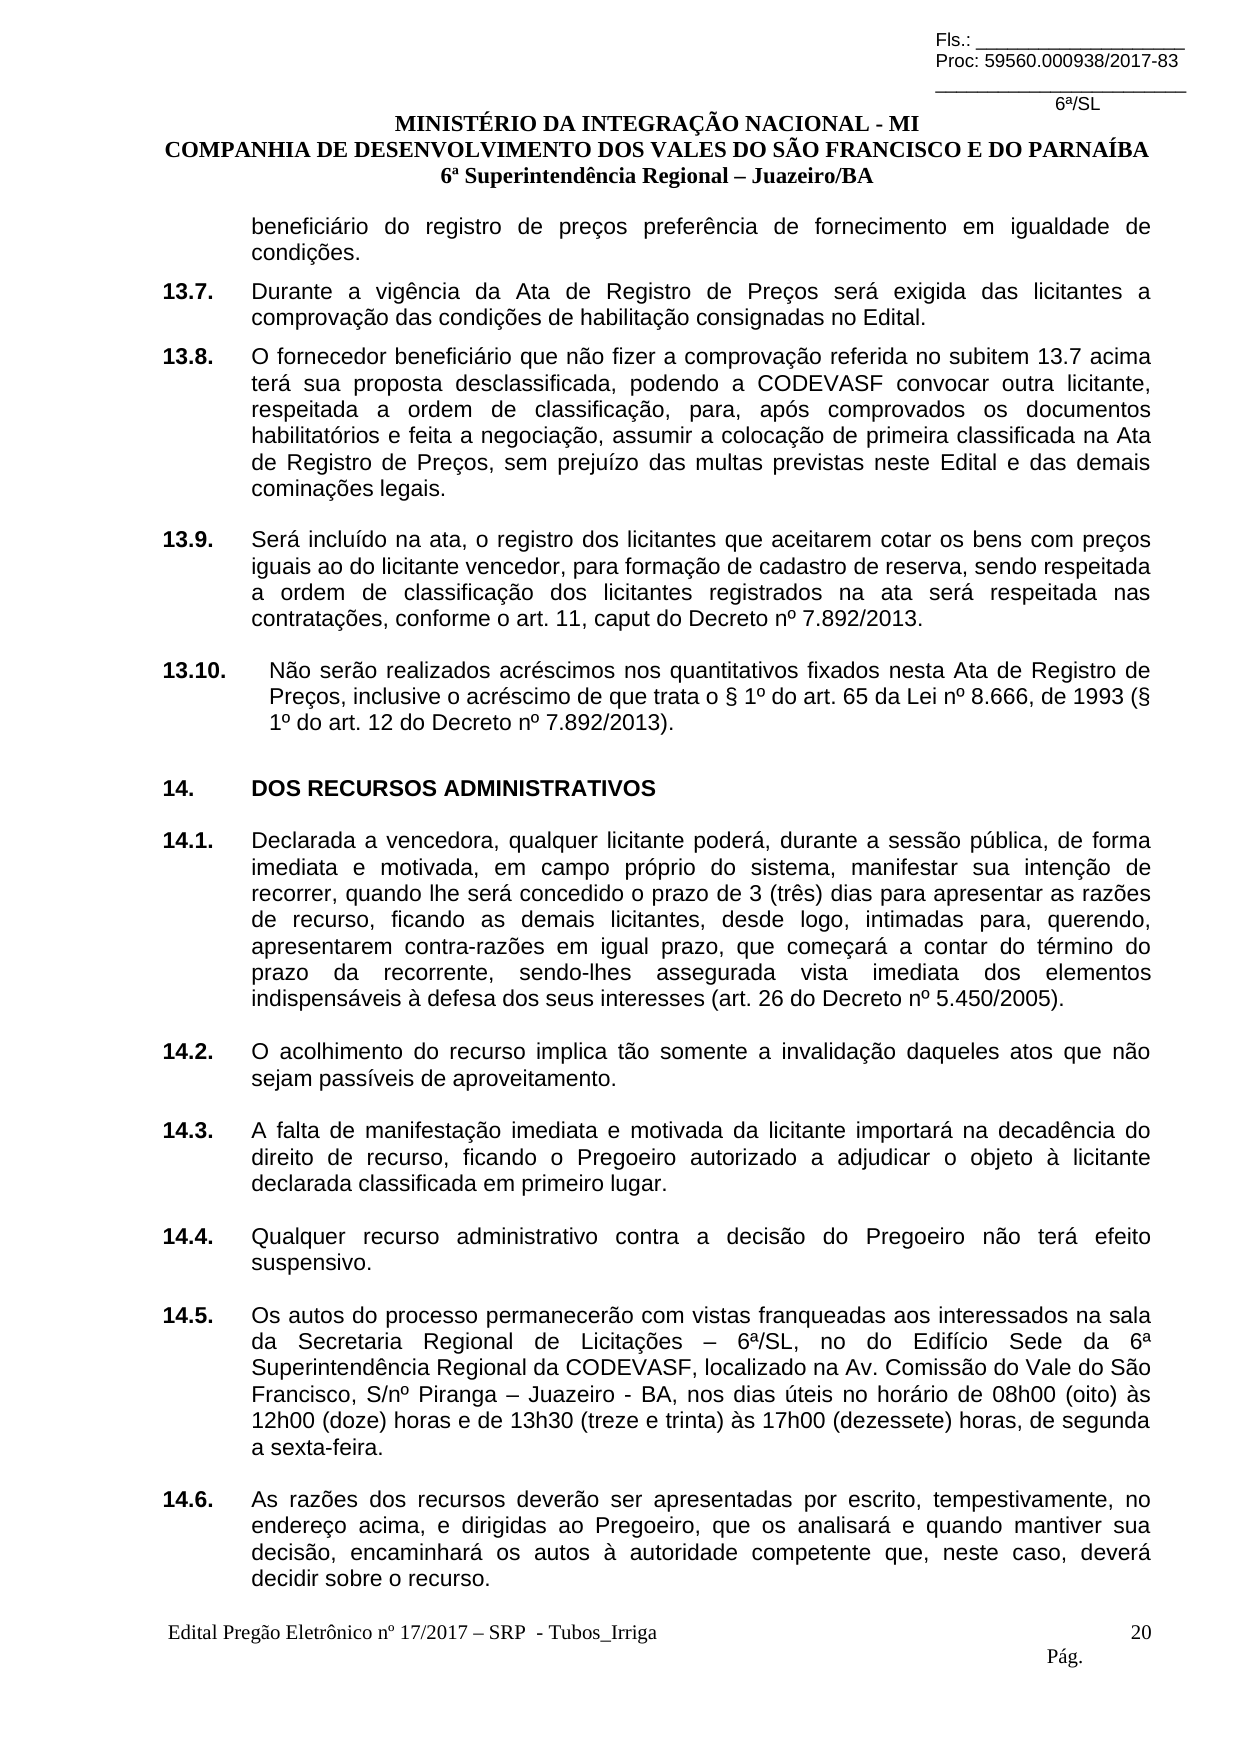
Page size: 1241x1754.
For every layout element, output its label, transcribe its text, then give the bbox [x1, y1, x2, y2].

list DOS RECURSOS ADMINISTRATIVOS [162, 774, 1152, 801]
list O acolhimento do recurso implica tão somente a invalidação daqueles atos que não sejam passíveis de aproveitamento. [162, 1038, 1152, 1091]
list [162, 213, 1152, 265]
list As razões dos recursos deverão ser apresentadas por escrito, tempestivamente, no endereço acima, e dirigidas ao Pregoeiro, que os analisará e quando mantiver sua decisão, encaminhará os autos à autoridade competente que, neste caso, deverá decidir sobre o recurso. [162, 1486, 1152, 1592]
list Os autos do processo permanecerão com vistas franqueadas aos interessados na sala da Secretaria Regional de Licitações – 6ª/SL, no do Edifício Sede da 6ª Superintendência Regional da CODEVASF, localizado na Av. Comissão do Vale do São Francisco, S/nº Piranga – Juazeiro - BA, nos dias úteis no horário de 08h00 (oito) às 12h00 (doze) horas e de 13h30 (treze e trinta) às 17h00 (dezessete) horas, de segunda a sexta-feira. [162, 1302, 1152, 1460]
list Durante a vigência da Ata de Registro de Preços será exigida das licitantes a comprovação das condições de habilitação consignadas no Edital. [162, 278, 1152, 331]
list Qualquer recurso administrativo contra a decisão do Pregoeiro não terá efeito suspensivo. [162, 1223, 1152, 1275]
list Declarada a vencedora, qualquer licitante poderá, durante a sessão pública, de forma imediata e motivada, em campo próprio do sistema, manifestar sua intenção de recorrer, quando lhe será concedido o prazo de 3 (três) dias para apresentar as razões de recurso, ficando as demais licitantes, desde logo, intimadas para, querendo, apresentarem contra-razões em igual prazo, que começará a contar do término do prazo da recorrente, sendo-lhes assegurada vista imediata dos elementos indispensáveis à defesa dos seus interesses (art. 26 do Decreto nº 5.450/2005). [162, 827, 1152, 1012]
list A falta de manifestação imediata e motivada da licitante importará na decadência do direito de recurso, ficando o Pregoeiro autorizado a adjudicar o objeto à licitante declarada classificada em primeiro lugar. [162, 1117, 1152, 1196]
list Será incluído na ata, o registro dos licitantes que aceitarem cotar os bens com preços iguais ao do licitante vencedor, para formação de cadastro de reserva, sendo respeitada a ordem de classificação dos licitantes registrados na ata será respeitada nas contratações, conforme o art. 11, caput do Decreto nº 7.892/2013. [162, 526, 1152, 632]
list O fornecedor beneficiário que não fizer a comprovação referida no subitem 13.7 acima terá sua proposta desclassificada, podendo a CODEVASF convocar outra licitante, respeitada a ordem de classificação, para, após comprovados os documentos habilitatórios e feita a negociação, assumir a colocação de primeira classificada na Ata de Registro de Preços, sem prejuízo das multas previstas neste Edital e das demais cominações legais. [162, 343, 1152, 501]
text Não serão realizados acréscimos nos quantitativos fixados nesta Ata de Registro de Preços, inclusive o acréscimo de que trata o § 1º do art. 65 da Lei nº 8.666, de 1993 (§ 1º do art. 12 do Decreto nº 7.892/2013). [162, 657, 1152, 736]
